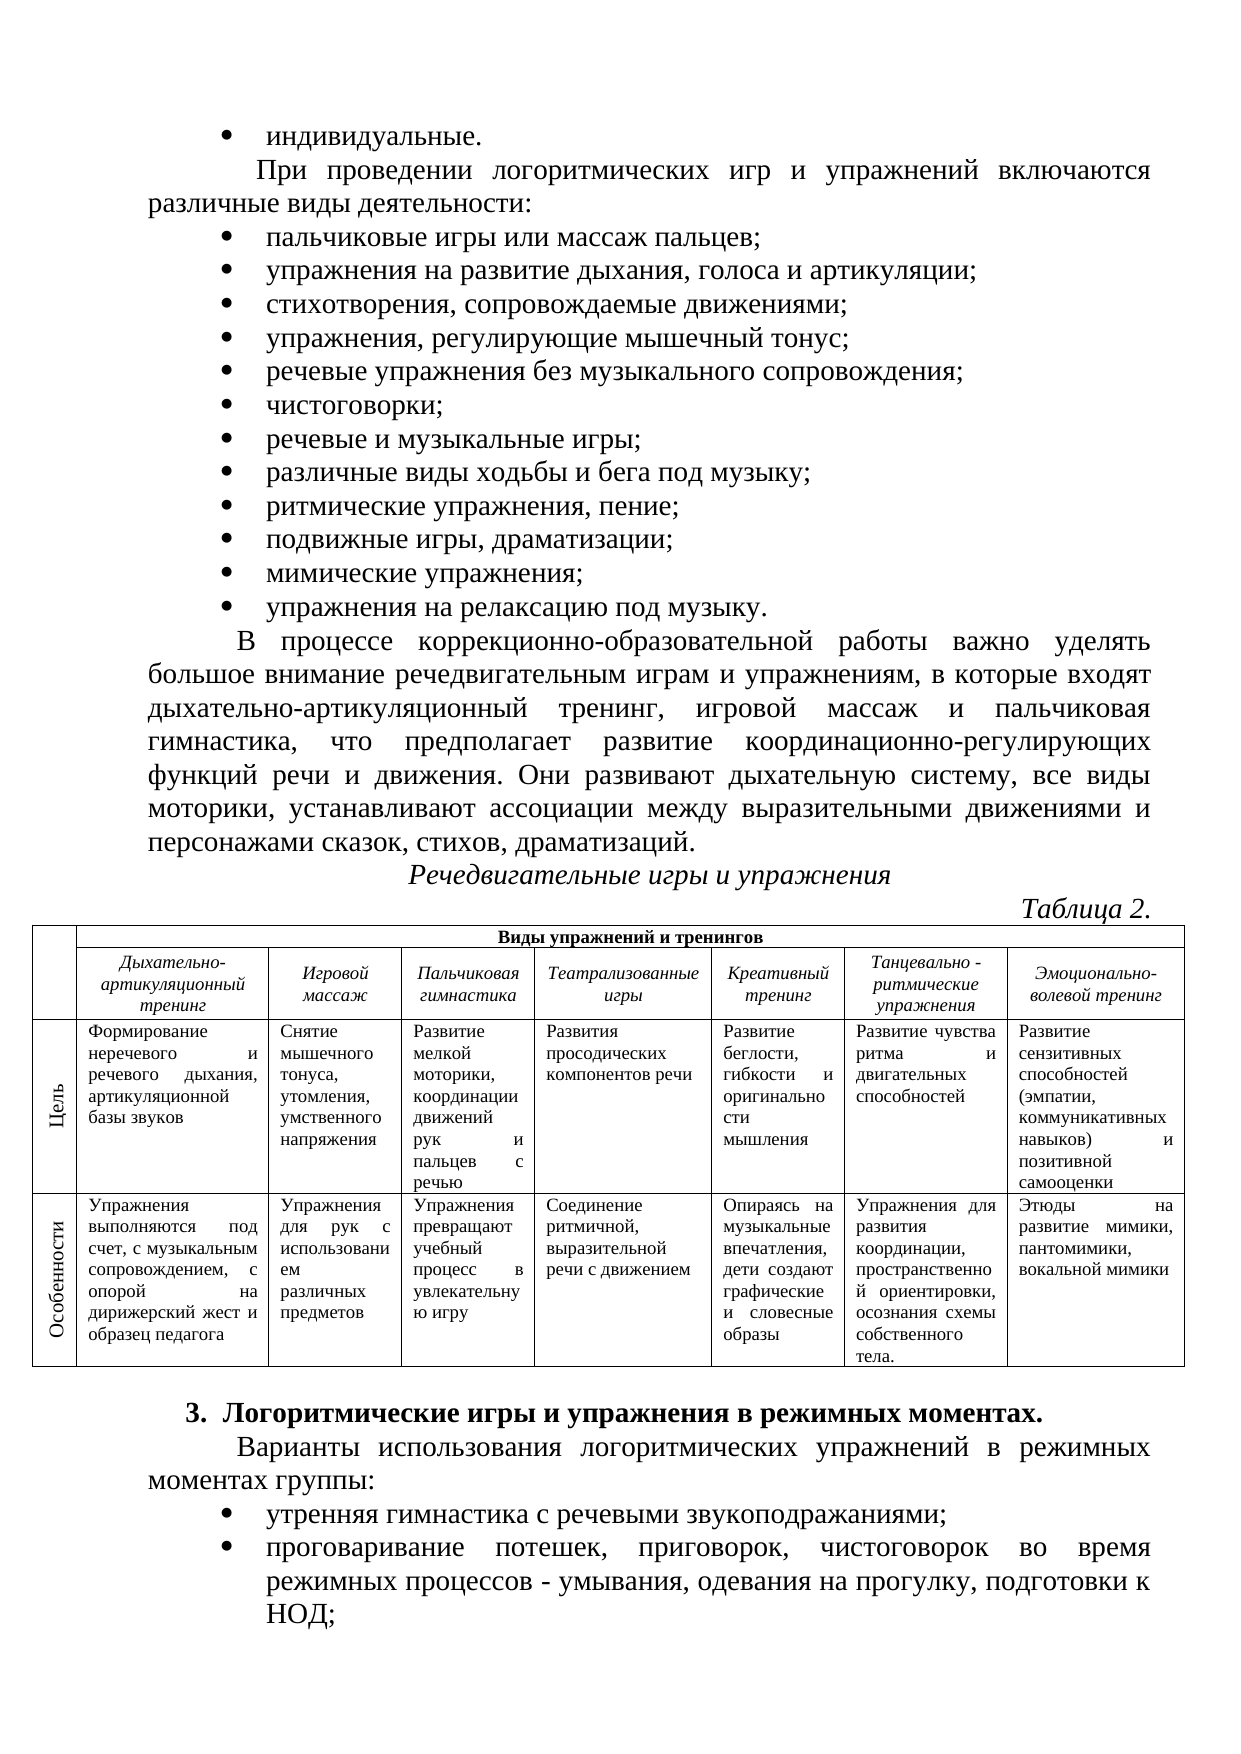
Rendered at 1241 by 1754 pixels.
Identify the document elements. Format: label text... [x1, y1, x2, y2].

text Речедвигательные игры и упражнения [148, 857, 1152, 891]
list упражнения на релаксацию под музыку. [222, 589, 1152, 623]
table_cell Развитие мелкой моторики, координации движений рук и пальцев с речью [402, 1020, 534, 1193]
text При проведении логоритмических игр и упражнений включаются различные виды деятельности: [148, 152, 1152, 219]
table_cell Дыхательно-артикуляционный тренинг [77, 948, 268, 1019]
list индивидуальные. [222, 118, 1152, 152]
table_cell Развитие чувства ритма и двигательных способностей [845, 1020, 1007, 1193]
table_cell Пальчиковая гимнастика [402, 948, 534, 1019]
list речевые упражнения без музыкального сопровождения; [222, 353, 1152, 387]
table_cell Развития просодических компонентов речи [535, 1020, 711, 1193]
list подвижные игры, драматизации; [222, 522, 1152, 555]
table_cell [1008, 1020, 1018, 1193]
list стихотворения, сопровождаемые движениями; [222, 286, 1152, 320]
list упражнения на развитие дыхания, голоса и артикуляции; [222, 252, 1152, 286]
table_header Виды упражнений и тренингов [77, 926, 1184, 947]
table_cell Эмоционально-волевой тренинг [1008, 948, 1184, 1019]
table_cell Опираясь на музыкальные впечатления, дети создают графические и словесные образы [712, 1194, 844, 1366]
list чистоговорки; [222, 387, 1152, 421]
list утренняя гимнастика с речевыми звукоподражаниями; [222, 1496, 1152, 1529]
list ритмические упражнения, пение; [222, 488, 1152, 522]
table_cell Формирование неречевого и речевого дыхания, артикуляционной базы звуков [77, 1020, 268, 1193]
list различные виды ходьбы и бега под музыку; [222, 454, 1152, 488]
table_cell Соединение ритмичной, выразительной речи с движением [535, 1194, 711, 1366]
table_cell Этюды на развитие мимики, пантомимики, вокальной мимики [1008, 1194, 1184, 1366]
table_cell Театрализованные игры [535, 948, 711, 1019]
table_cell Креативный тренинг [712, 948, 844, 1019]
table_cell Упражнения превращают учебный процесс в увлекательную игру [402, 1194, 534, 1366]
table_cell Игровой массаж [269, 948, 401, 1019]
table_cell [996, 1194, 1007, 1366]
text Варианты использования логоритмических упражнений в режимных моментах группы: [148, 1429, 1152, 1496]
text В процессе коррекционно-образовательной работы важно уделять большое внимание речедвигательным играм и упражнениям, в которые входят дыхательно-артикуляционный тренинг, игровой массаж и пальчиковая гимнастика, что предполагает развитие координационно-регулирующих функций речи и движения. Они развивают дыхательную систему, все виды моторики, устанавливают ассоциации между выразительными движениями и персонажами сказок, стихов, драматизаций. [148, 623, 1152, 857]
table_cell Особенности применения [33, 1194, 76, 1366]
list Логоритмические игры и упражнения в режимных моментах. [185, 1395, 1152, 1429]
text Таблица 2. [148, 891, 1152, 924]
table_cell Снятие мышечного тонуса, утомления, умственного напряжения [269, 1020, 401, 1193]
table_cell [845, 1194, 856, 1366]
table_cell Развитие беглости, гибкости и оригинальности мышления [712, 1020, 844, 1193]
table_header [33, 926, 76, 1019]
table_cell Цель [33, 1020, 76, 1193]
list мимические упражнения; [222, 555, 1152, 589]
table_cell Танцевально - ритмические упражнения [845, 948, 1007, 1019]
list пальчиковые игры или массаж пальцев; [222, 219, 1152, 252]
list упражнения, регулирующие мышечный тонус; [222, 320, 1152, 353]
table_cell Упражнения для рук с использованием различных предметов [269, 1194, 401, 1366]
table_cell Упражнения выполняются под счет, с музыкальным сопровождением, с опорой на дирижерский жест и образец педагога [77, 1194, 268, 1366]
list речевые и музыкальные игры; [222, 421, 1152, 454]
list проговаривание потешек, приговорок, чистоговорок во время режимных процессов - умывания, одевания на прогулку, подготовки к НОД; [222, 1529, 1152, 1630]
